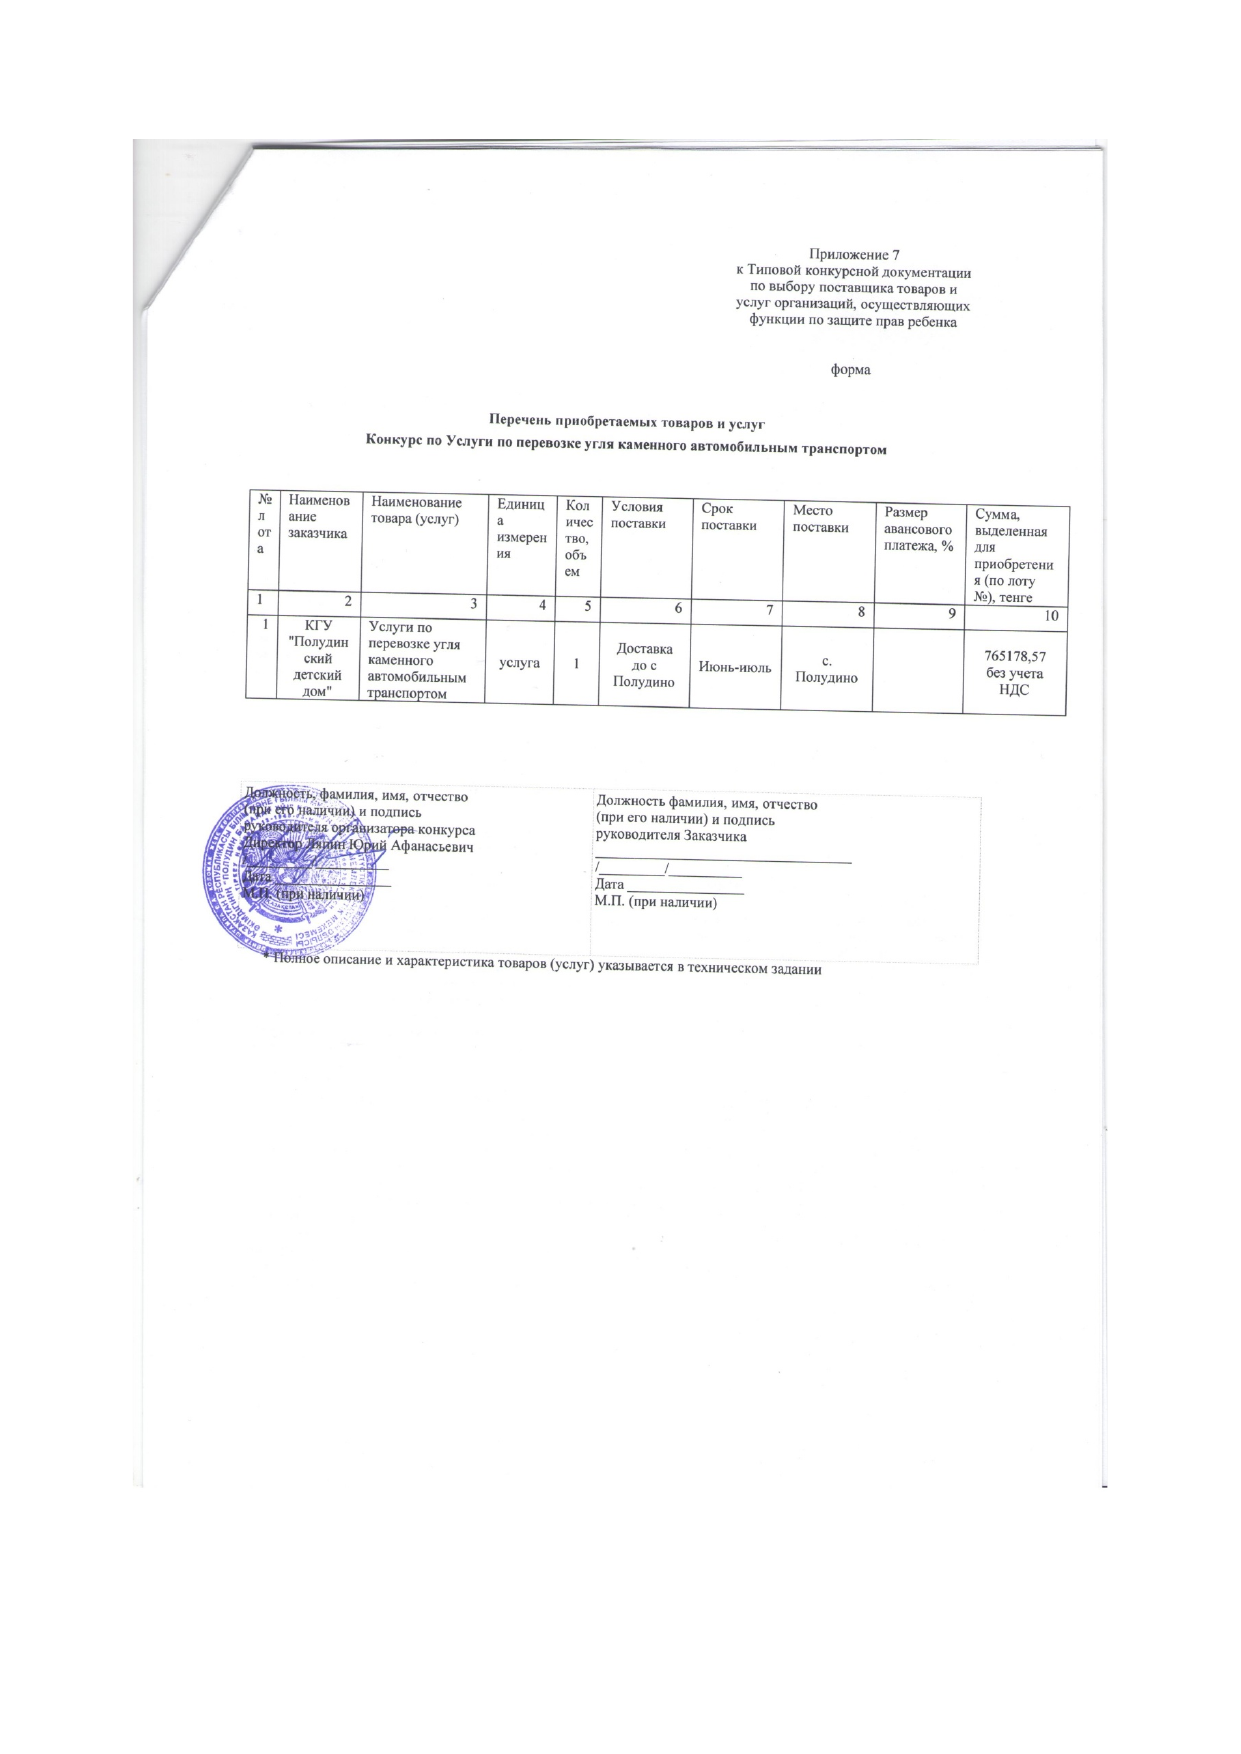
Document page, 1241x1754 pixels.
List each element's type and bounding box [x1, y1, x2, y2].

picture [132, 139, 1108, 1492]
